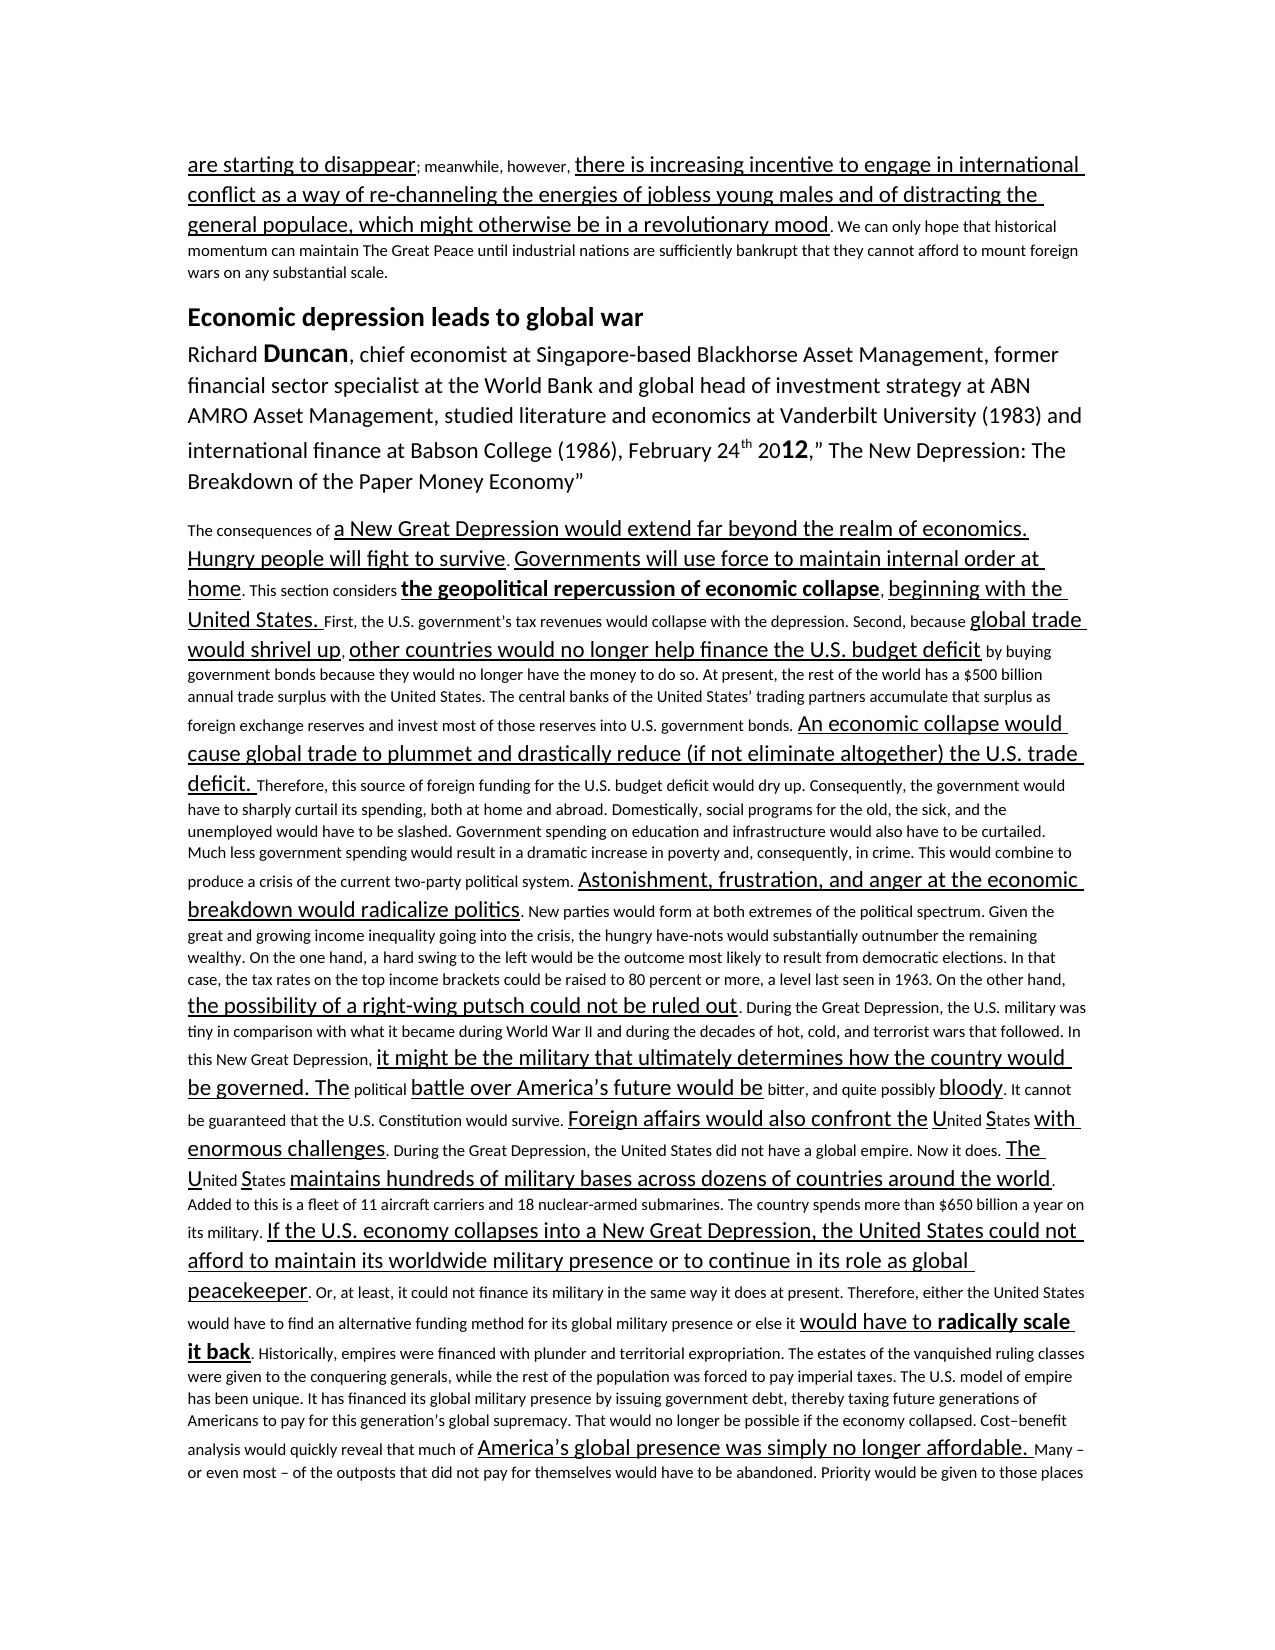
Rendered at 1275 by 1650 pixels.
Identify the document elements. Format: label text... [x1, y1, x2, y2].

subtitle Economic depression leads to global war [187, 300, 1087, 333]
text Richard Duncan, chief economist at Singapore-based Blackhorse Asset Management, former financial sector specialist at the World Bank and global head of investment strategy at ABN AMRO Asset Management, studied literature and economics at Vanderbilt University (1983) and international finance at Babson College (1986), February 24th 2012,” The New Depression: The Breakdown of the Paper Money Economy” [187, 336, 1087, 495]
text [187, 514, 1087, 1483]
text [187, 150, 1087, 282]
